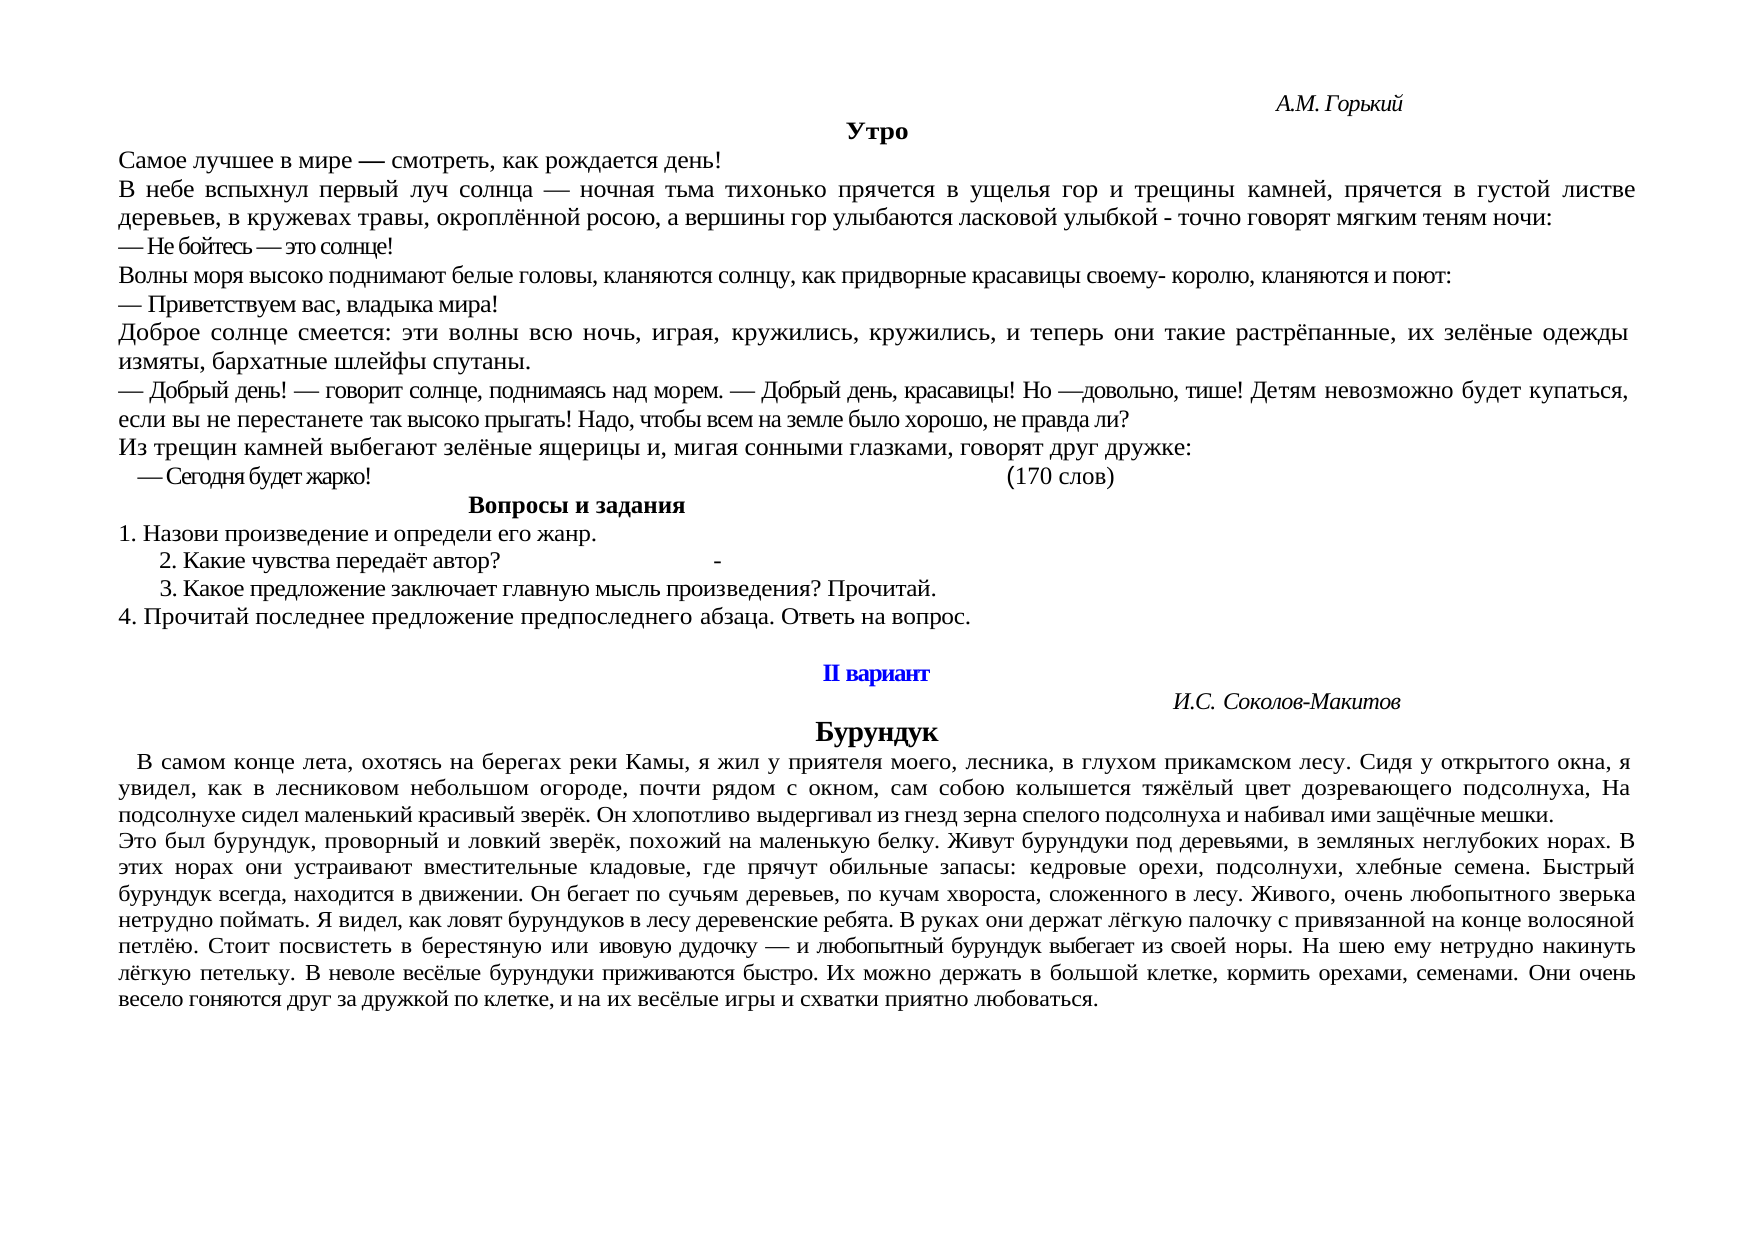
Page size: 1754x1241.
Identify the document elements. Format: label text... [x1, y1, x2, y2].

text 4. Прочитай последнее предложение предпоследнего абзаца. Ответь на вопрос. [118, 602, 1621, 629]
text Утро [118, 116, 1636, 145]
text — Приветствуем вас, владыка мира! [118, 289, 1636, 317]
text Волны моря высоко поднимают белые головы, кланяются солнцу, как придворные красавицы своему- королю, кланяются и поют: [118, 260, 1633, 289]
text Доброе солнце смеется: эти волны всю ночь, играя, кружились, кружились, и теперь они такие растрёпанные, их зелёные одежды измяты, бархатные шлейфы спутаны. [118, 317, 1629, 375]
text 2. Какие чувства передаёт автор? - 3. Какое предложение заключает главную мысль произведения? Прочитай. [118, 546, 1636, 602]
text А.М. Горький [118, 89, 1636, 116]
text И.С. Соколов-Макитов [118, 687, 1636, 714]
text — Сегодня будет жарко! (170 слов) [118, 461, 1626, 490]
text Вопросы и задания [118, 490, 1626, 519]
text Это был бурундук, проворный и ловкий зверёк, похожий на маленькую белку. Живут бурундуки под деревьями, в земляных неглубоких норах. В этих норах они устраивают вместительные кладовые, где прячут обильные запасы: кедровые орехи, подсолнухи, хлебные семена. Быстрый бурундук всегда, находится в движении. Он бегает по сучьям деревьев, по кучам хвороста, сложенного в лесу. Живого, очень любопытного зверька нетрудно поймать. Я видел, как ловят бурундуков в лесу деревенские ребята. В руках они держат лёгкую палочку с привязанной на конце волосяной петлёю. Стоит посвистеть в берестяную или ивовую дудочку — и любопытный бурундук выбегает из своей норы. На шею ему нетрудно накинуть лёгкую петельку. В неволе весёлые бурундуки приживаются быстро. Их можно держать в большой клетке, кормить орехами, семенами. Они очень весело гоняются друг за дружкой по клетке, и на их весёлые игры и схватки приятно любоваться. [118, 827, 1636, 1011]
text Из трещин камней выбегают зелёные ящерицы и, мигая сонными глазками, говорят друг дружке: [118, 432, 1626, 461]
text В небе вспыхнул первый луч солнца — ночная тьма тихонько прячется в ущелья гор и трещины камней, прячется в густой листве деревьев, в кружевах травы, окроплённой росою, а вершины гор улыбаются ласковой улыбкой - точно говорят мягким теням ночи: [118, 174, 1636, 231]
text 1. Назови произведение и определи его жанр. [118, 519, 1636, 546]
text — Добрый день! — говорит солнце, поднимаясь над морем. — Добрый день, красавицы! Но —довольно, тише! Детям невозможно будет купаться, если вы не перестанете так высоко прыгать! Надо, чтобы всем на земле было хорошо, не правда ли? [118, 375, 1629, 432]
text Самое лучшее в мире — смотреть, как рождается день! [118, 145, 1636, 174]
text — Не бойтесь — это солнце! [118, 231, 1636, 260]
text II вариант [118, 658, 1636, 687]
text Бурундук [118, 714, 1636, 748]
text В самом конце лета, охотясь на берегах реки Камы, я жил у приятеля моего, лесника, в глухом прикамском лесу. Сидя у открытого окна, я увидел, как в лесниковом небольшом огороде, почти рядом с окном, сам собою колышется тяжёлый цвет дозревающего подсолнуха, На подсолнухе сидел маленький красивый зверёк. Он хлопотливо выдергивал из гнезд зерна спелого подсолнуха и набивал ими защёчные мешки. [118, 748, 1634, 827]
